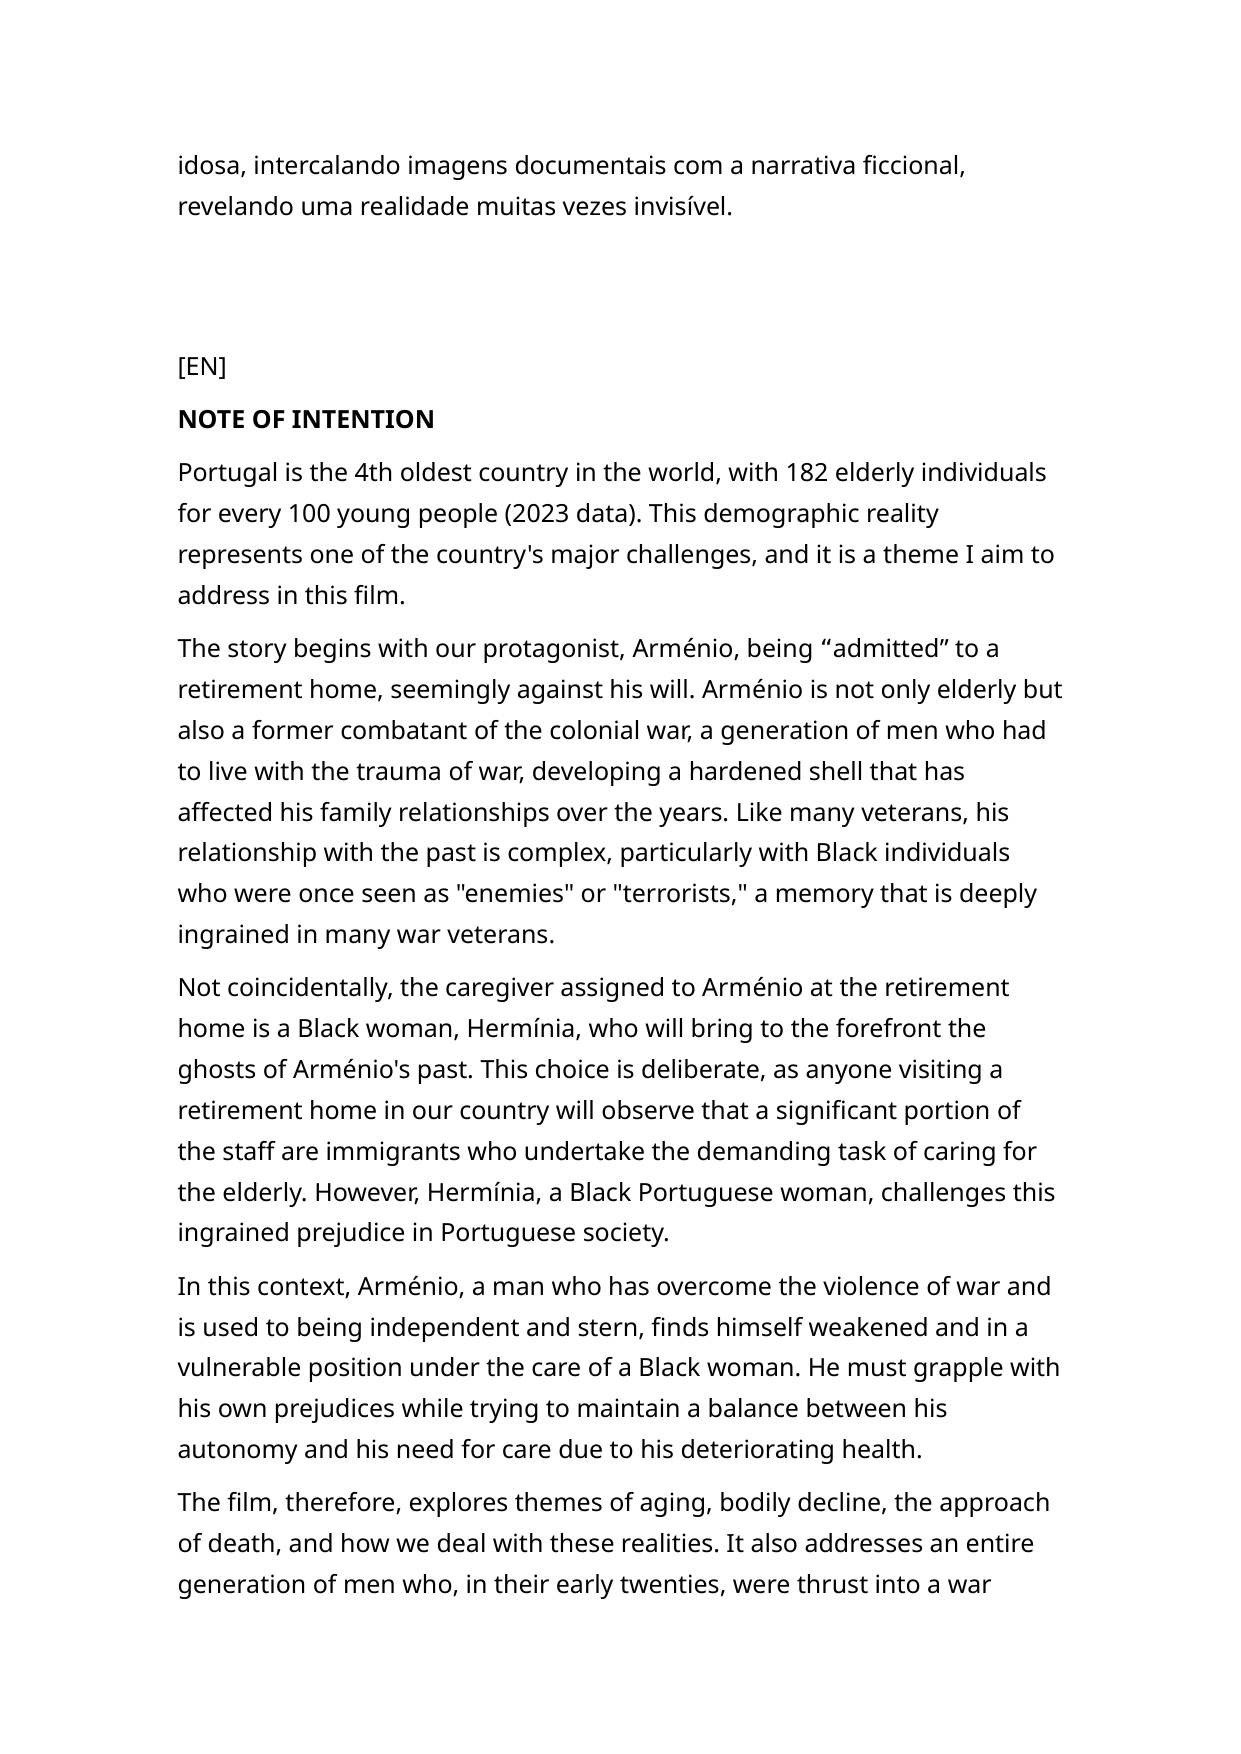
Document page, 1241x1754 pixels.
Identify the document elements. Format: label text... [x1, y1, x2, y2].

text Not coincidentally, the caregiver assigned to Arménio at the retirement home is a Black woman, Hermínia, who will bring to the forefront the ghosts of Arménio's past. This choice is deliberate, as anyone visiting a retirement home in our country will observe that a significant portion of the staff are immigrants who undertake the demanding task of caring for the elderly. However, Hermínia, a Black Portuguese woman, challenges this ingrained prejudice in Portuguese society. [177, 970, 1063, 1249]
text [177, 148, 1063, 222]
text Portugal is the 4th oldest country in the world, with 182 elderly individuals for every 100 young people (2023 data). This demographic reality represents one of the country's major challenges, and it is a theme I aim to address in this film. [177, 455, 1063, 612]
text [177, 1485, 1063, 1601]
text In this context, Arménio, a man who has overcome the violence of war and is used to being independent and stern, finds himself weakened and in a vulnerable position under the care of a Black woman. He must grapple with his own prejudices while trying to maintain a balance between his autonomy and his need for care due to his deteriorating health. [177, 1268, 1063, 1466]
text [EN] [177, 348, 1063, 382]
text NOTE OF INTENTION [177, 402, 1063, 436]
text The story begins with our protagonist, Arménio, being “admitted” to a retirement home, seemingly against his will. Arménio is not only elderly but also a former combatant of the colonial war, a generation of men who had to live with the trauma of war, developing a hardened shell that has affected his family relationships over the years. Like many veterans, his relationship with the past is complex, particularly with Black individuals who were once seen as "enemies" or "terrorists," a memory that is deeply ingrained in many war veterans. [177, 631, 1063, 951]
